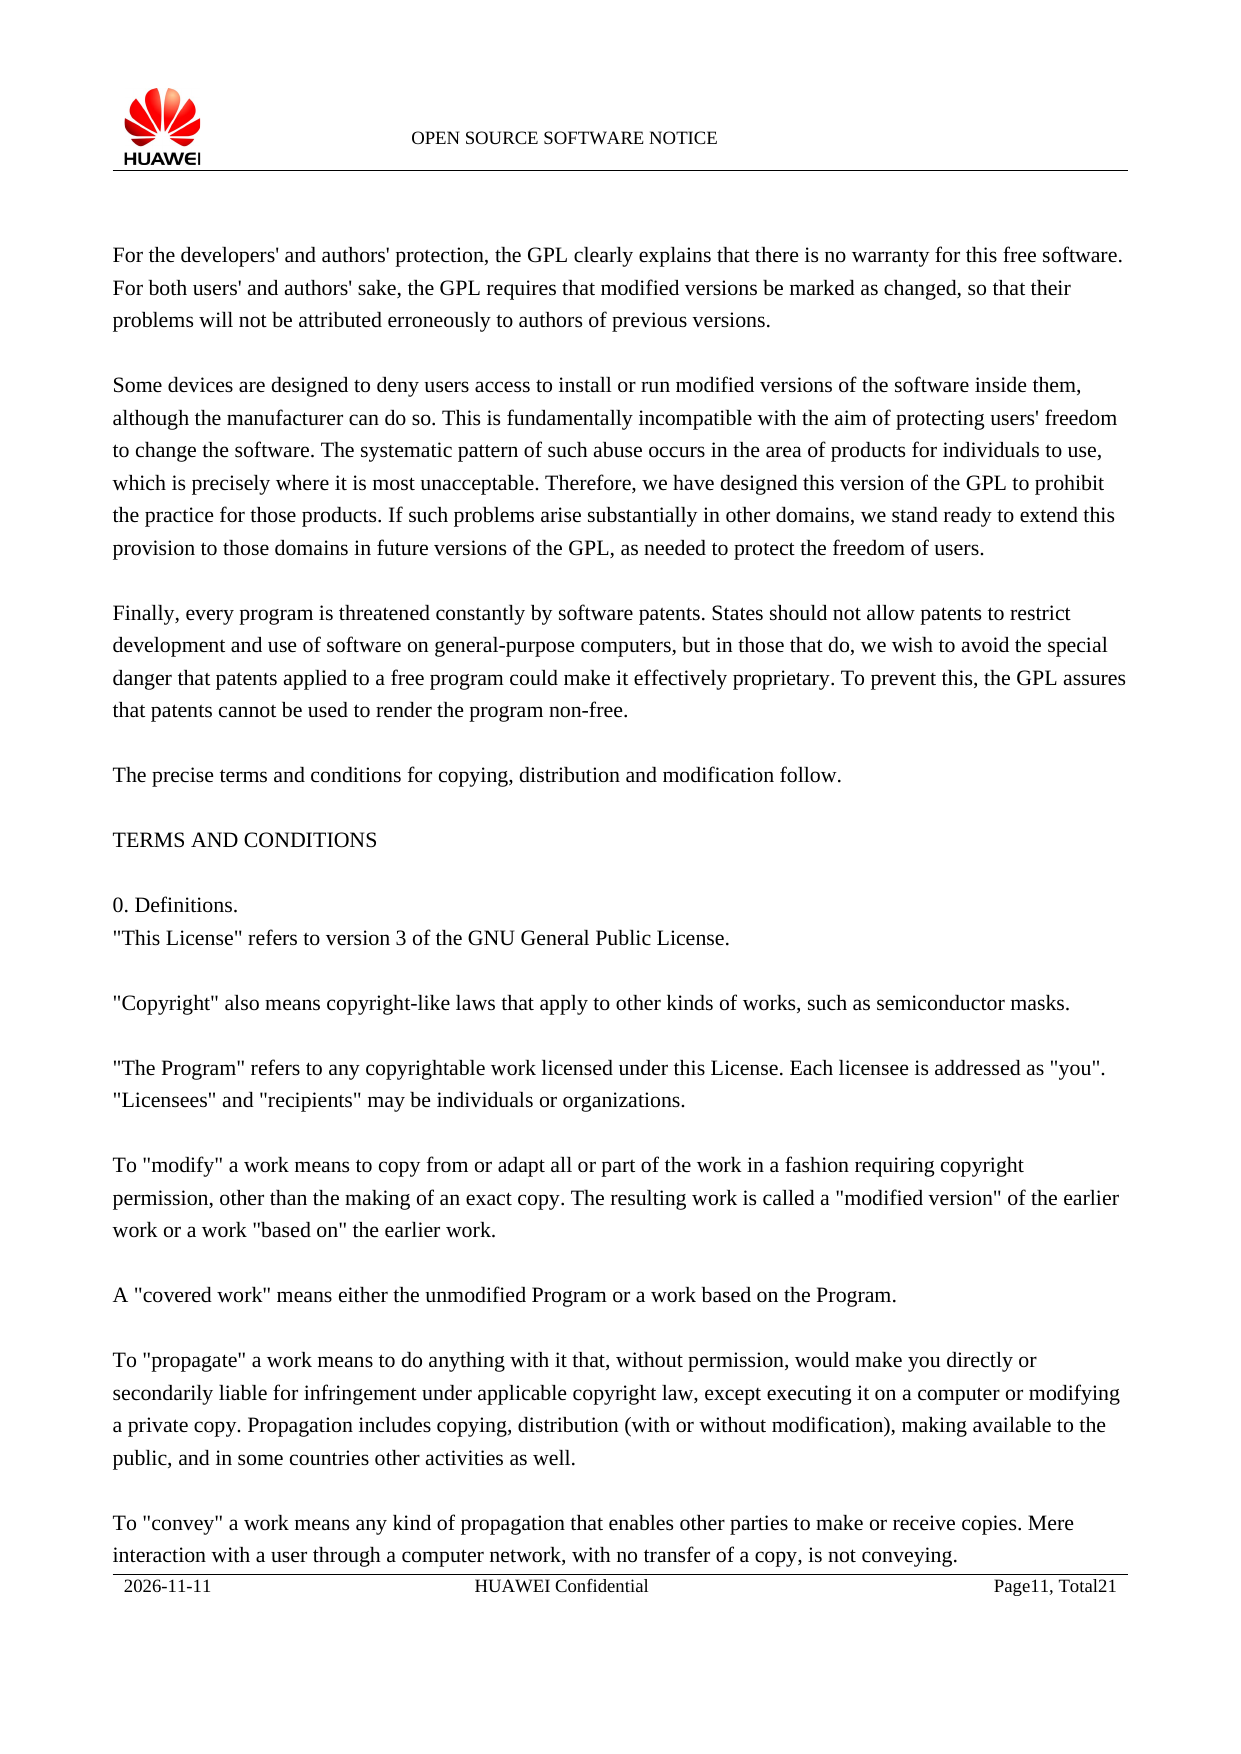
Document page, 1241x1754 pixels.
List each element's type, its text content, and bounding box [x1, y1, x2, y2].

text Some devices are designed to deny users access to install or run modified versions of the software inside them, although the manufacturer can do so. This is fundamentally incompatible with the aim of protecting users' freedom to change the software. The systematic pattern of such abuse occurs in the area of products for individuals to use, which is precisely where it is most unacceptable. Therefore, we have designed this version of the GPL to prohibit the practice for those products. If such problems arise substantially in other domains, we stand ready to extend this provision to those domains in future versions of the GPL, as needed to protect the freedom of users. [112, 369, 1128, 564]
text "The Program" refers to any copyrightable work licensed under this License. Each licensee is addressed as "you". "Licensees" and "recipients" may be individuals or organizations. [112, 1051, 1128, 1116]
picture [124, 88, 201, 165]
text To "propagate" a work means to do anything with it that, without permission, would make you directly or secondarily liable for infringement under applicable copyright law, except executing it on a computer or modifying a private copy. Propagation includes copying, distribution (with or without modification), making available to the public, and in some countries other activities as well. [112, 1344, 1128, 1474]
text The precise terms and conditions for copying, distribution and modification follow. [112, 759, 1128, 791]
text Finally, every program is threatened constantly by software patents. States should not allow patents to restrict development and use of software on general-purpose computers, but in those that do, we wish to avoid the special danger that patents applied to a free program could make it effectively proprietary. To prevent this, the GPL assures that patents cannot be used to render the program non-free. [112, 596, 1128, 726]
text A "covered work" means either the unmodified Program or a work based on the Program. [112, 1279, 1128, 1311]
text "Copyright" also means copyright-like laws that apply to other kinds of works, such as semiconductor masks. [112, 986, 1128, 1019]
text To "convey" a work means any kind of propagation that enables other parties to make or receive copies. Mere interaction with a user through a computer network, with no transfer of a copy, is not conveying. [112, 1506, 1128, 1571]
text To "modify" a work means to copy from or adapt all or part of the work in a fashion requiring copyright permission, other than the making of an exact copy. The resulting work is called a "modified version" of the earlier work or a work "based on" the earlier work. [112, 1149, 1128, 1246]
text For the developers' and authors' protection, the GPL clearly explains that there is no warranty for this free software. For both users' and authors' sake, the GPL requires that modified versions be marked as changed, so that their problems will not be attributed erroneously to authors of previous versions. [112, 239, 1128, 336]
text "This License" refers to version 3 of the GNU General Public License. [112, 921, 1128, 954]
text TERMS AND CONDITIONS [112, 824, 1128, 856]
text 0. Definitions. [112, 889, 1128, 921]
